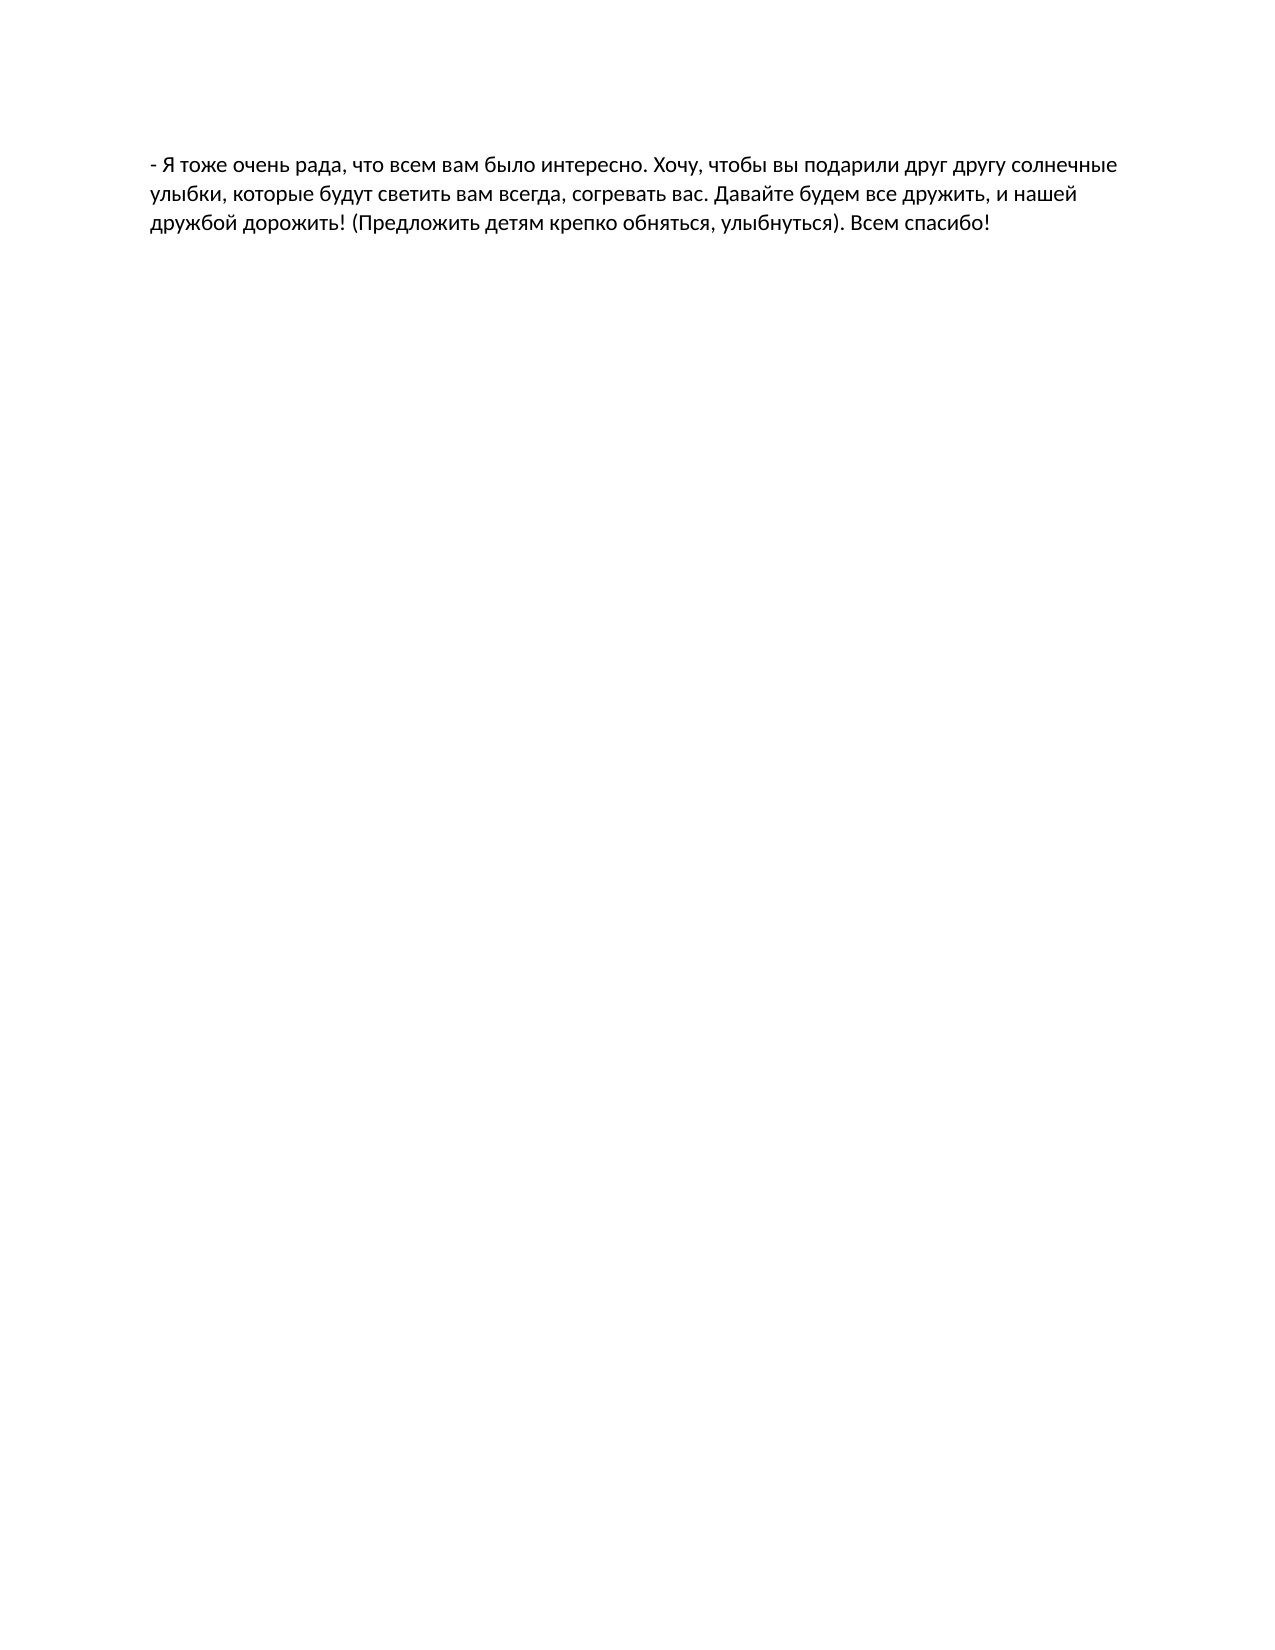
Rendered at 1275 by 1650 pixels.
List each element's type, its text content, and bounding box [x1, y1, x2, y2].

text - Я тоже очень рада, что всем вам было интересно. Хочу, чтобы вы подарили друг другу солнечные улыбки, которые будут светить вам всегда, согревать вас. Давайте будем все дружить, и нашей дружбой дорожить! (Предложить детям крепко обняться, улыбнуться). Всем спасибо! [150, 150, 1125, 236]
